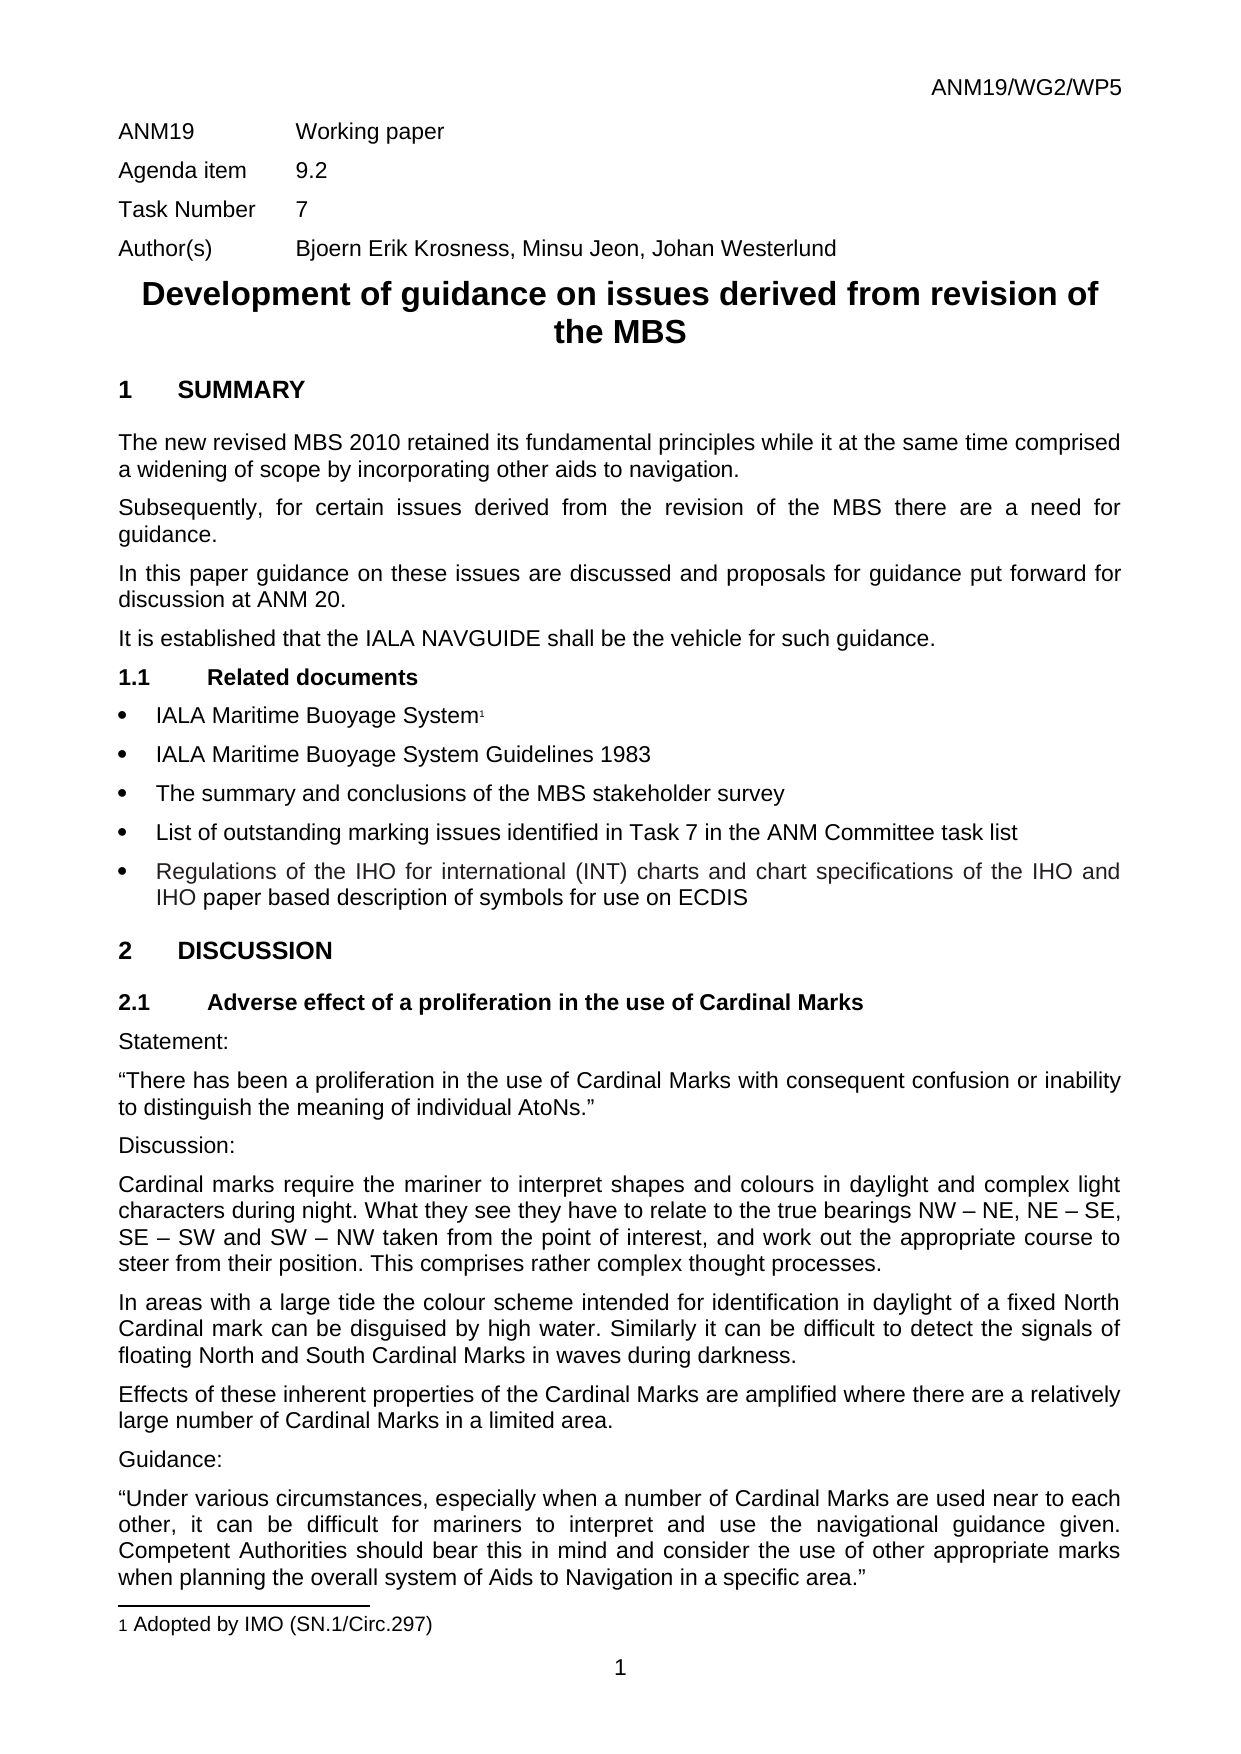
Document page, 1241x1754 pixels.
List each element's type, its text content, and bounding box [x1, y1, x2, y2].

list IALA Maritime Buoyage System Guidelines 1983 [118, 741, 1122, 768]
subtitle Adverse effect of a proliferation in the use of Cardinal Marks [118, 989, 1122, 1016]
text “Under various circumstances, especially when a number of Cardinal Marks are used near to each other, it can be difficult for mariners to interpret and use the navigational guidance given. Competent Authorities should bear this in mind and consider the use of other appropriate marks when planning the overall system of Aids to Navigation in a specific area.” [118, 1485, 1122, 1590]
text Statement: [118, 1028, 1122, 1054]
text ANM19 Working paper [118, 118, 1122, 144]
subtitle Related documents [118, 664, 1122, 690]
text In areas with a large tide the colour scheme intended for identification in daylight of a fixed North Cardinal mark can be disguised by high water. Similarly it can be difficult to detect the signals of floating North and South Cardinal Marks in waves during darkness. [118, 1289, 1122, 1368]
list IALA Maritime Buoyage System [118, 702, 1122, 729]
text In this paper guidance on these issues are discussed and proposals for guidance put forward for discussion at ANM 20. [118, 559, 1122, 612]
text The new revised MBS 2010 retained its fundamental principles while it at the same time comprised a widening of scope by incorporating other aids to navigation. [118, 429, 1122, 482]
text Guidance: [118, 1446, 1122, 1472]
title Development of guidance on issues derived from revision of the MBS [118, 273, 1122, 350]
text Effects of these inherent properties of the Cardinal Marks are amplified where there are a relatively large number of Cardinal Marks in a limited area. [118, 1381, 1122, 1433]
text Cardinal marks require the mariner to interpret shapes and colours in daylight and complex light characters during night. What they see they have to relate to the true bearings NW – NE, NE – SE, SE – SW and SW – NW taken from the point of interest, and work out the appropriate course to steer from their position. This comprises rather complex thought processes. [118, 1171, 1122, 1277]
text “There has been a proliferation in the use of Cardinal Marks with consequent confusion or inability to distinguish the meaning of individual AtoNs.” [118, 1067, 1122, 1120]
text Subsequently, for certain issues derived from the revision of the MBS there are a need for guidance. [118, 494, 1122, 547]
list The summary and conclusions of the MBS stakeholder survey [118, 780, 1122, 807]
list List of outstanding marking issues identified in Task 7 in the ANM Committee task list [118, 819, 1122, 845]
text Discussion: [118, 1132, 1122, 1159]
subtitle Summary [118, 375, 1122, 404]
text Task Number 7 [118, 196, 1122, 222]
text It is established that the IALA NAVGUIDE shall be the vehicle for such guidance. [118, 625, 1122, 651]
list Regulations of the IHO for international (INT) charts and chart specifications of the IHO and IHO paper based description of symbols for use on ECDIS [118, 858, 1122, 911]
subtitle Discussion [118, 936, 1122, 964]
text Author(s) Bjoern Erik Krosness, Minsu Jeon, Johan Westerlund [118, 235, 1122, 261]
text Agenda item 9.2 [118, 157, 1122, 183]
